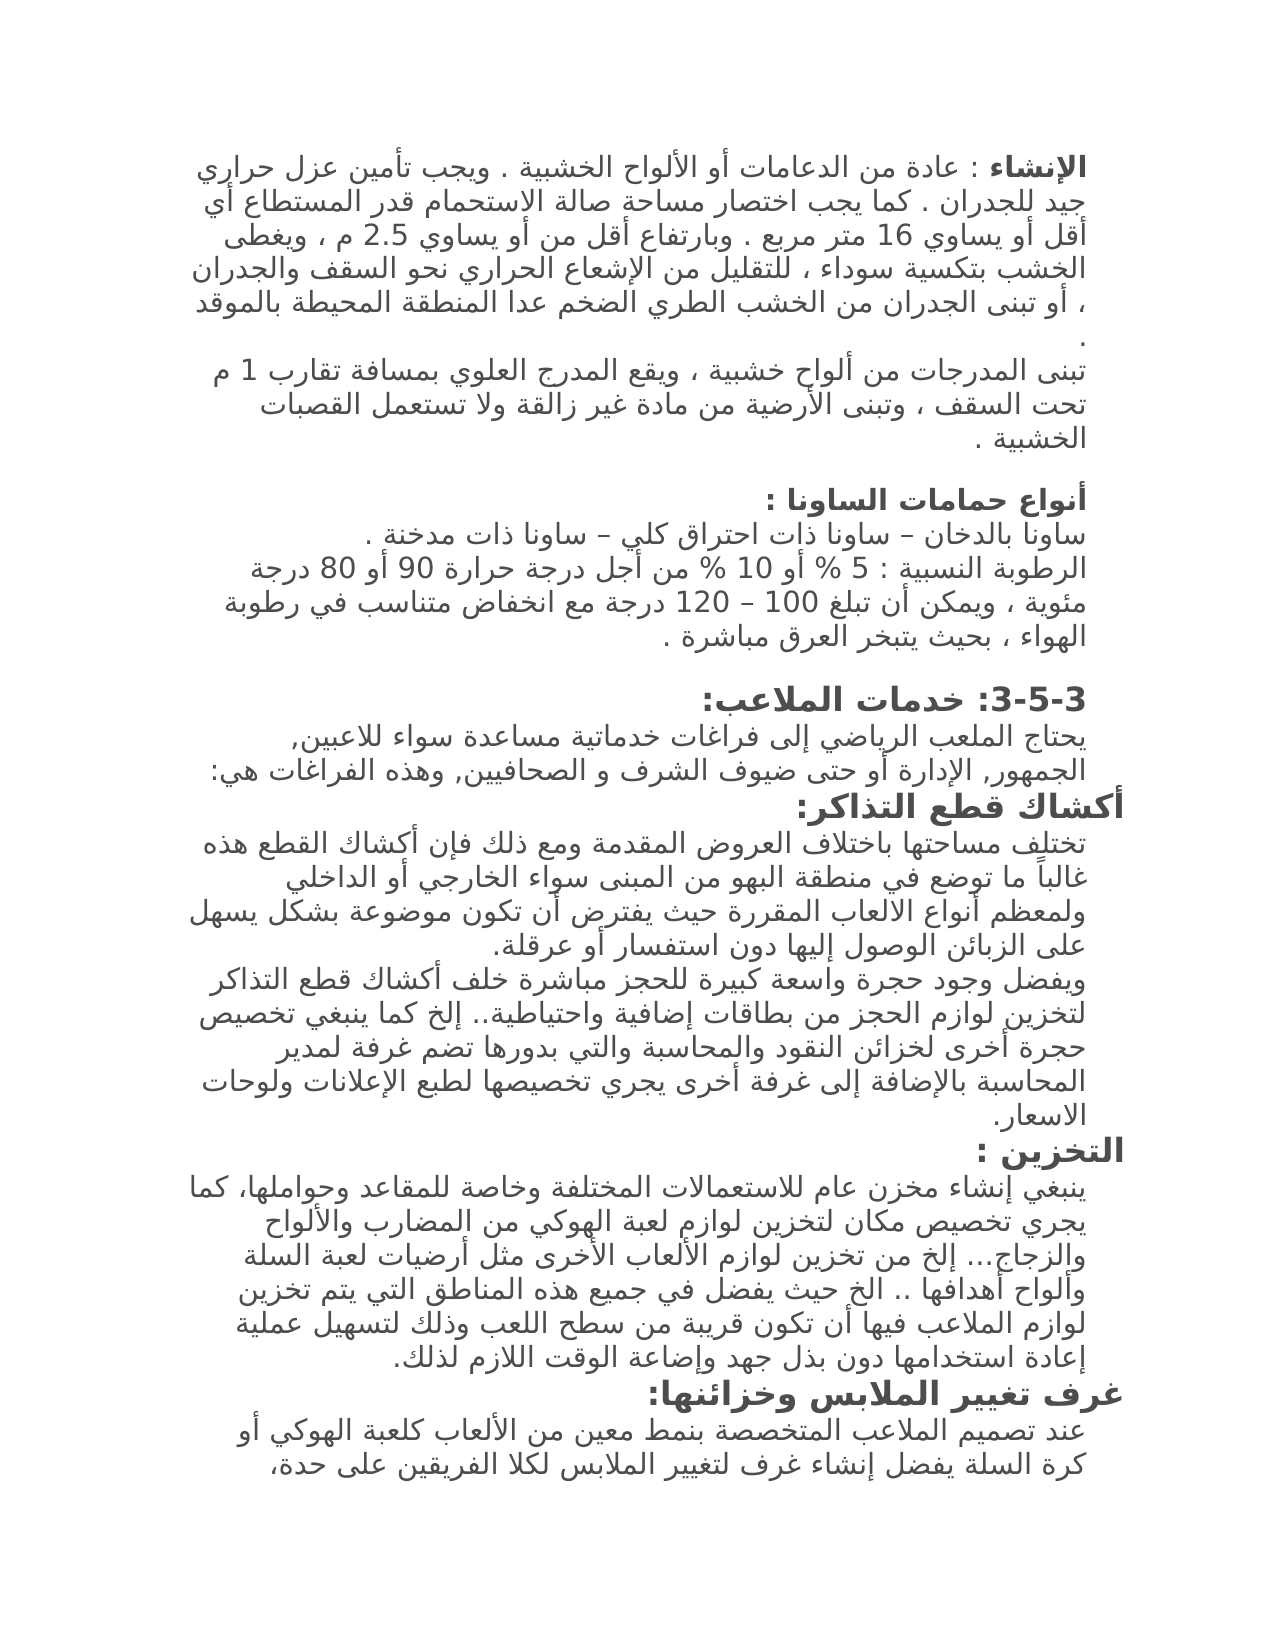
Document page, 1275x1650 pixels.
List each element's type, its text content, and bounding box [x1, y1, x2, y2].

text ساونا بالدخان – ساونا ذات احتراق كلي – ساونا ذات مدخنة . [187, 517, 1087, 551]
text أنواع حمامات الساونا : [187, 483, 1087, 517]
text يحتاج الملعب الرياضي إلى فراغات خدماتية مساعدة سواء للاعبين, الجمهور, الإدارة أو حتى ضيوف الشرف و الصحافيين, وهذه الفراغات هي: [187, 719, 1087, 787]
text ويفضل وجود حجرة واسعة كبيرة للحجز مباشرة خلف أكشاك قطع التذاكر لتخزين لوازم الحجز من بطاقات إضافية واحتياطية.. إلخ كما ينبغي تخصيص حجرة أخرى لخزائن النقود والمحاسبة والتي بدورها تضم غرفة لمدير المحاسبة بالإضافة إلى غرفة أخرى يجري تخصيصها لطبع الإعلانات ولوحات الاسعار. [187, 962, 1087, 1132]
text تختلف مساحتها باختلاف العروض المقدمة ومع ذلك فإن أكشاك القطع هذه غالباً ما توضع في منطقة البهو من المبنى سواء الخارجي أو الداخلي ولمعظم أنواع الالعاب المقررة حيث يفترض أن تكون موضوعة بشكل يسهل على الزبائن الوصول إليها دون استفسار أو عرقلة. [187, 826, 1087, 962]
text تبنى المدرجات من ألواح خشبية ، ويقع المدرج العلوي بمسافة تقارب 1 م تحت السقف ، وتبنى الأرضية من مادة غير زالقة ولا تستعمل القصبات الخشبية . [187, 354, 1087, 456]
text أكشاك قطع التذاكر: [187, 787, 1125, 826]
text الرطوبة النسبية : 5 % أو 10 % من أجل درجة حرارة 90 أو 80 درجة مئوية ، ويمكن أن تبلغ 100 – 120 درجة مع انخفاض متناسب في رطوبة الهواء ، بحيث يتبخر العرق مباشرة . [187, 551, 1087, 653]
text ينبغي إنشاء مخزن عام للاستعمالات المختلفة وخاصة للمقاعد وحواملها، كما يجري تخصيص مكان لتخزين لوازم لعبة الهوكي من المضارب والألواح والزجاج... إلخ من تخزين لوازم الألعاب الأخرى مثل أرضيات لعبة السلة وألواح أهدافها .. الخ حيث يفضل في جميع هذه المناطق التي يتم تخزين لوازم الملاعب فيها أن تكون قريبة من سطح اللعب وذلك لتسهيل عملية إعادة استخدامها دون بذل جهد وإضاعة الوقت اللازم لذلك. [187, 1171, 1087, 1374]
text الإنشاء : عادة من الدعامات أو الألواح الخشبية . ويجب تأمين عزل حراري جيد للجدران . كما يجب اختصار مساحة صالة الاستحمام قدر المستطاع أي أقل أو يساوي 16 متر مربع . وبارتفاع أقل من أو يساوي 2.5 م ، ويغطى الخشب بتكسية سوداء ، للتقليل من الإشعاع الحراري نحو السقف والجدران ، أو تبنى الجدران من الخشب الطري الضخم عدا المنطقة المحيطة بالموقد . [187, 150, 1087, 354]
text التخزين : [187, 1132, 1125, 1171]
text غرف تغيير الملابس وخزائنها: [187, 1374, 1125, 1413]
text 3-5-3: خدمات الملاعب: [187, 681, 1087, 719]
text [187, 1413, 1087, 1481]
